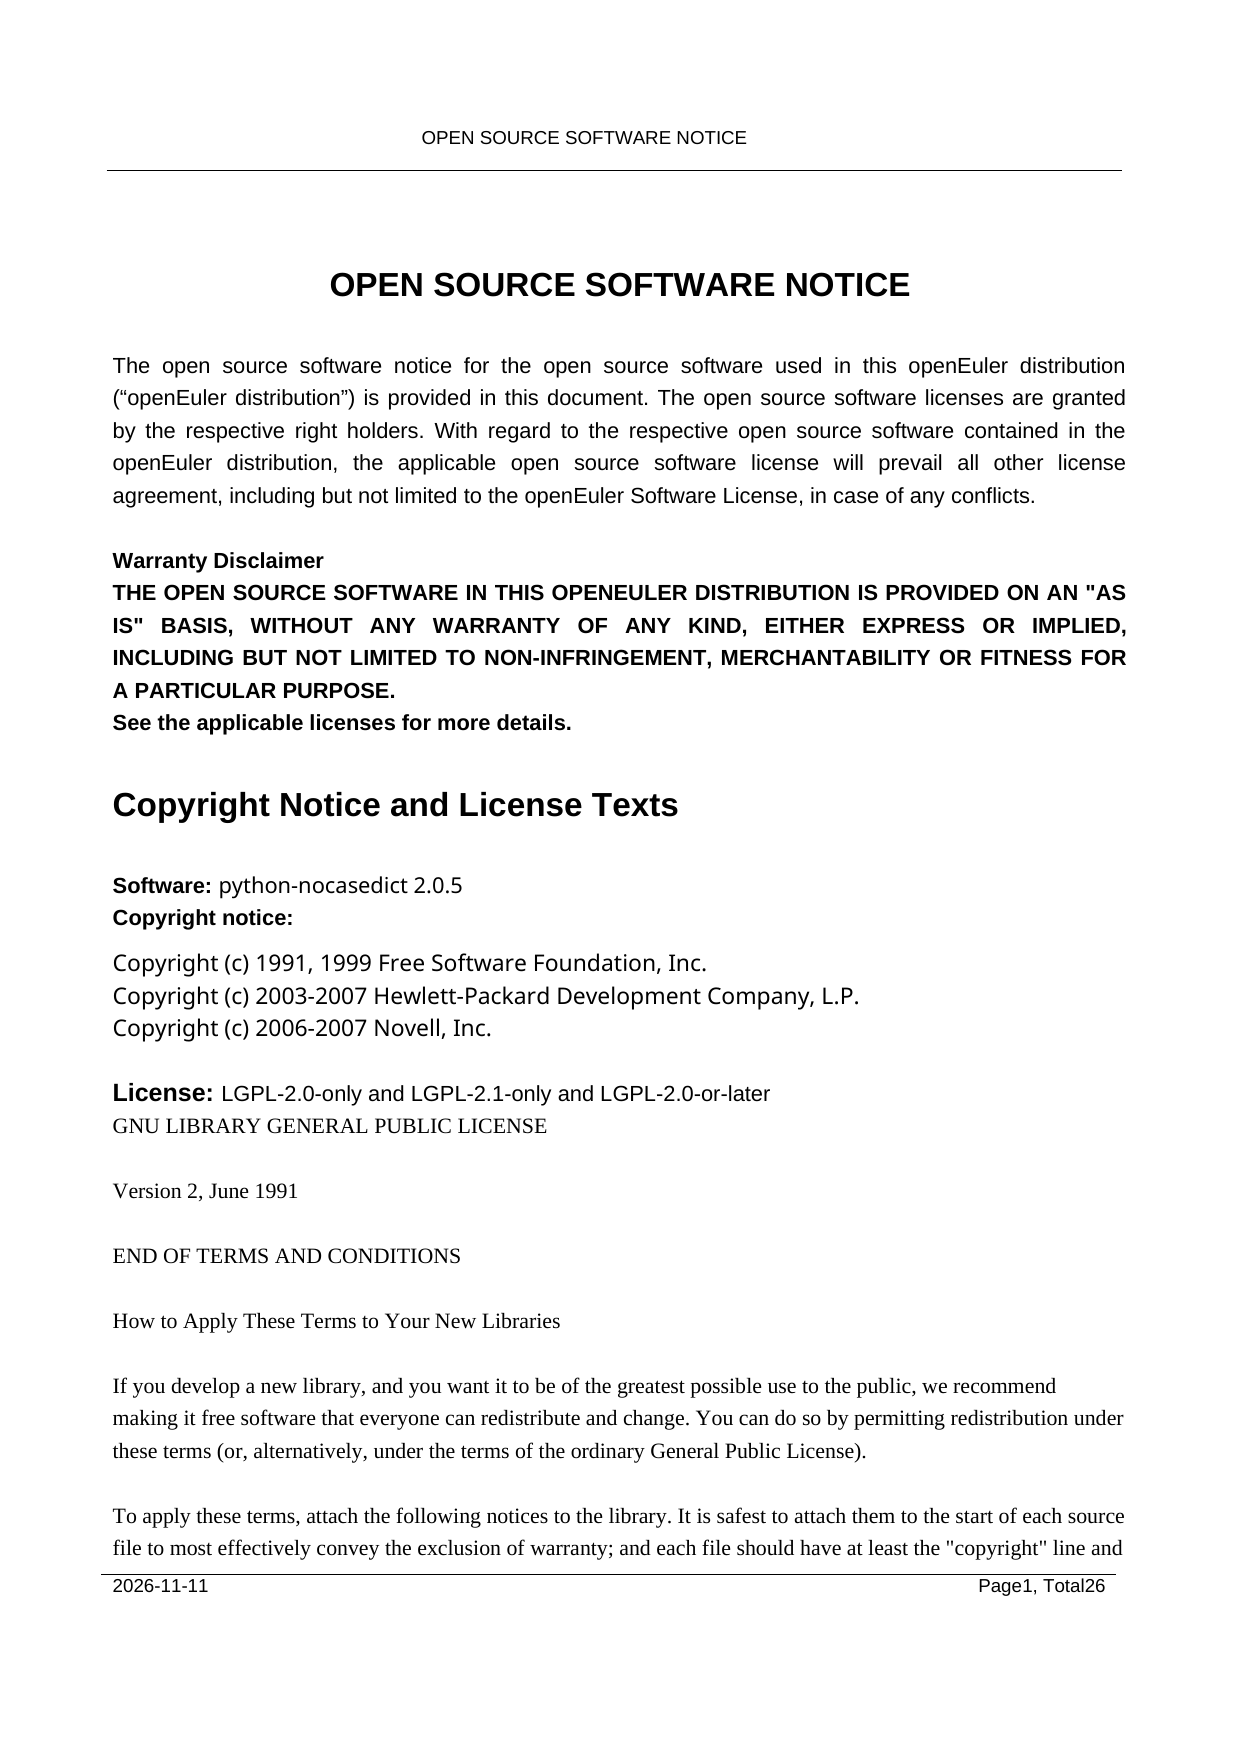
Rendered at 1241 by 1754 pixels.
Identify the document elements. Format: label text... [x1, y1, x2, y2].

text Warranty Disclaimer [112, 544, 1128, 576]
text The open source software notice for the open source software used in this openEuler distribution (“openEuler distribution”) is provided in this document. The open source software licenses are granted by the respective right holders. With regard to the respective open source software contained in the openEuler distribution, the applicable open source software license will prevail all other license agreement, including but not limited to the openEuler Software License, in case of any conflicts. [112, 349, 1128, 511]
text OPEN SOURCE SOFTWARE NOTICE [112, 251, 1128, 316]
text Copyright Notice and License Texts [112, 771, 1128, 836]
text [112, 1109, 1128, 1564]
text Copyright notice: [112, 901, 1128, 934]
text Copyright (c) 1991, 1999 Free Software Foundation, Inc. Copyright (c) 2003-2007 Hewlett-Packard Development Company, L.P. Copyright (c) 2006-2007 Novell, Inc. [112, 947, 1128, 1077]
text THE OPEN SOURCE SOFTWARE IN THIS OPENEULER DISTRIBUTION IS PROVIDED ON AN "AS IS" BASIS, WITHOUT ANY WARRANTY OF ANY KIND, EITHER EXPRESS OR IMPLIED, INCLUDING BUT NOT LIMITED TO NON-INFRINGEMENT, MERCHANTABILITY OR FITNESS FOR A PARTICULAR PURPOSE. See the applicable licenses for more details. [112, 576, 1128, 739]
text License: LGPL-2.0-only and LGPL-2.1-only and LGPL-2.0-or-later [112, 1077, 1128, 1109]
title Software: python-nocasedict 2.0.5 [112, 869, 1128, 901]
